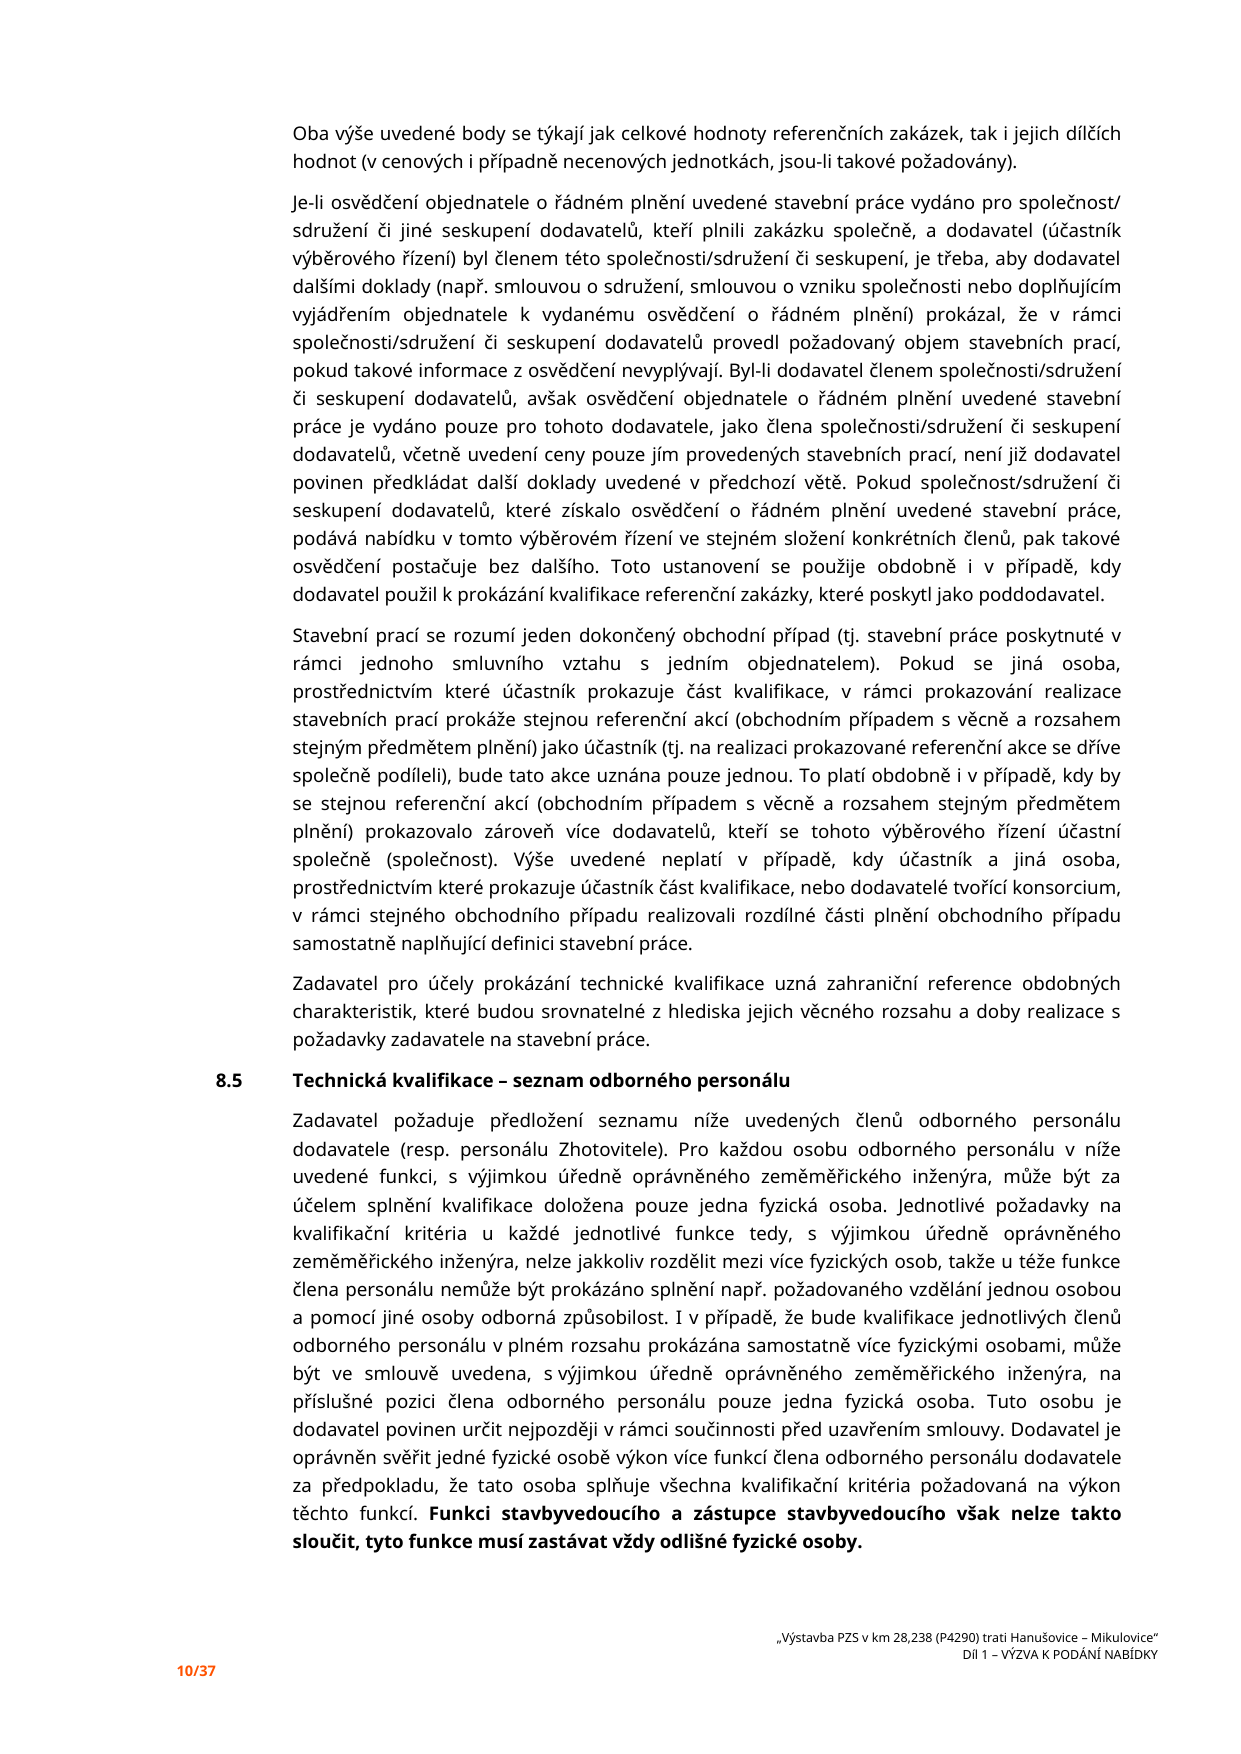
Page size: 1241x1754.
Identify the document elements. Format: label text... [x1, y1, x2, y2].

text Oba výše uvedené body se týkají jak celkové hodnoty referenčních zakázek, tak i jejich dílčích hodnot (v cenových i případně necenových jednotkách, jsou-li takové požadovány). [292, 121, 1122, 174]
text Zadavatel požaduje předložení seznamu níže uvedených členů odborného personálu dodavatele (resp. personálu Zhotovitele). Pro každou osobu odborného personálu v níže uvedené funkci, s výjimkou úředně oprávněného zeměměřického inženýra, může být za účelem splnění kvalifikace doložena pouze jedna fyzická osoba. Jednotlivé požadavky na kvalifikační kritéria u každé jednotlivé funkce tedy, s výjimkou úředně oprávněného zeměměřického inženýra, nelze jakkoliv rozdělit mezi více fyzických osob, takže u téže funkce člena personálu nemůže být prokázáno splnění např. požadovaného vzdělání jednou osobou a pomocí jiné osoby odborná způsobilost. I v případě, že bude kvalifikace jednotlivých členů odborného personálu v plném rozsahu prokázána samostatně více fyzickými osobami, může být ve smlouvě uvedena, s výjimkou úředně oprávněného zeměměřického inženýra, na příslušné pozici člena odborného personálu pouze jedna fyzická osoba. Tuto osobu je dodavatel povinen určit nejpozději v rámci součinnosti před uzavřením smlouvy. Dodavatel je oprávněn svěřit jedné fyzické osobě výkon více funkcí člena odborného personálu dodavatele za předpokladu, že tato osoba splňuje všechna kvalifikační kritéria požadovaná na výkon těchto funkcí. Funkci stavbyvedoucího a zástupce stavbyvedoucího však nelze takto sloučit, tyto funkce musí zastávat vždy odlišné fyzické osoby. [292, 1108, 1122, 1554]
text Stavební prací se rozumí jeden dokončený obchodní případ (tj. stavební práce poskytnuté v rámci jednoho smluvního vztahu s jedním objednatelem). Pokud se jiná osoba, prostřednictvím které účastník prokazuje část kvalifikace, v rámci prokazování realizace stavebních prací prokáže stejnou referenční akcí (obchodním případem s věcně a rozsahem stejným předmětem plnění) jako účastník (tj. na realizaci prokazované referenční akce se dříve společně podíleli), bude tato akce uznána pouze jednou. To platí obdobně i v případě, kdy by se stejnou referenční akcí (obchodním případem s věcně a rozsahem stejným předmětem plnění) prokazovalo zároveň více dodavatelů, kteří se tohoto výběrového řízení účastní společně (společnost). Výše uvedené neplatí v případě, kdy účastník a jiná osoba, prostřednictvím které prokazuje účastník část kvalifikace, nebo dodavatelé tvořící konsorcium, v rámci stejného obchodního případu realizovali rozdílné části plnění obchodního případu samostatně naplňující definici stavební práce. [292, 622, 1122, 956]
text Technická kvalifikace – seznam odborného personálu [216, 1067, 1122, 1093]
text Je-li osvědčení objednatele o řádném plnění uvedené stavební práce vydáno pro společnost/ sdružení či jiné seskupení dodavatelů, kteří plnili zakázku společně, a dodavatel (účastník výběrového řízení) byl členem této společnosti/sdružení či seskupení, je třeba, aby dodavatel dalšími doklady (např. smlouvou o sdružení, smlouvou o vzniku společnosti nebo doplňujícím vyjádřením objednatele k vydanému osvědčení o řádném plnění) prokázal, že v rámci společnosti/sdružení či seskupení dodavatelů provedl požadovaný objem stavebních prací, pokud takové informace z osvědčení nevyplývají. Byl-li dodavatel členem společnosti/sdružení či seskupení dodavatelů, avšak osvědčení objednatele o řádném plnění uvedené stavební práce je vydáno pouze pro tohoto dodavatele, jako člena společnosti/sdružení či seskupení dodavatelů, včetně uvedení ceny pouze jím provedených stavebních prací, není již dodavatel povinen předkládat další doklady uvedené v předchozí větě. Pokud společnost/sdružení či seskupení dodavatelů, které získalo osvědčení o řádném plnění uvedené stavební práce, podává nabídku v tomto výběrovém řízení ve stejném složení konkrétních členů, pak takové osvědčení postačuje bez dalšího. Toto ustanovení se použije obdobně i v případě, kdy dodavatel použil k prokázání kvalifikace referenční zakázky, které poskytl jako poddodavatel. [292, 189, 1122, 607]
text Zadavatel pro účely prokázání technické kvalifikace uzná zahraniční reference obdobných charakteristik, které budou srovnatelné z hlediska jejich věcného rozsahu a doby realizace s požadavky zadavatele na stavební práce. [292, 971, 1122, 1052]
